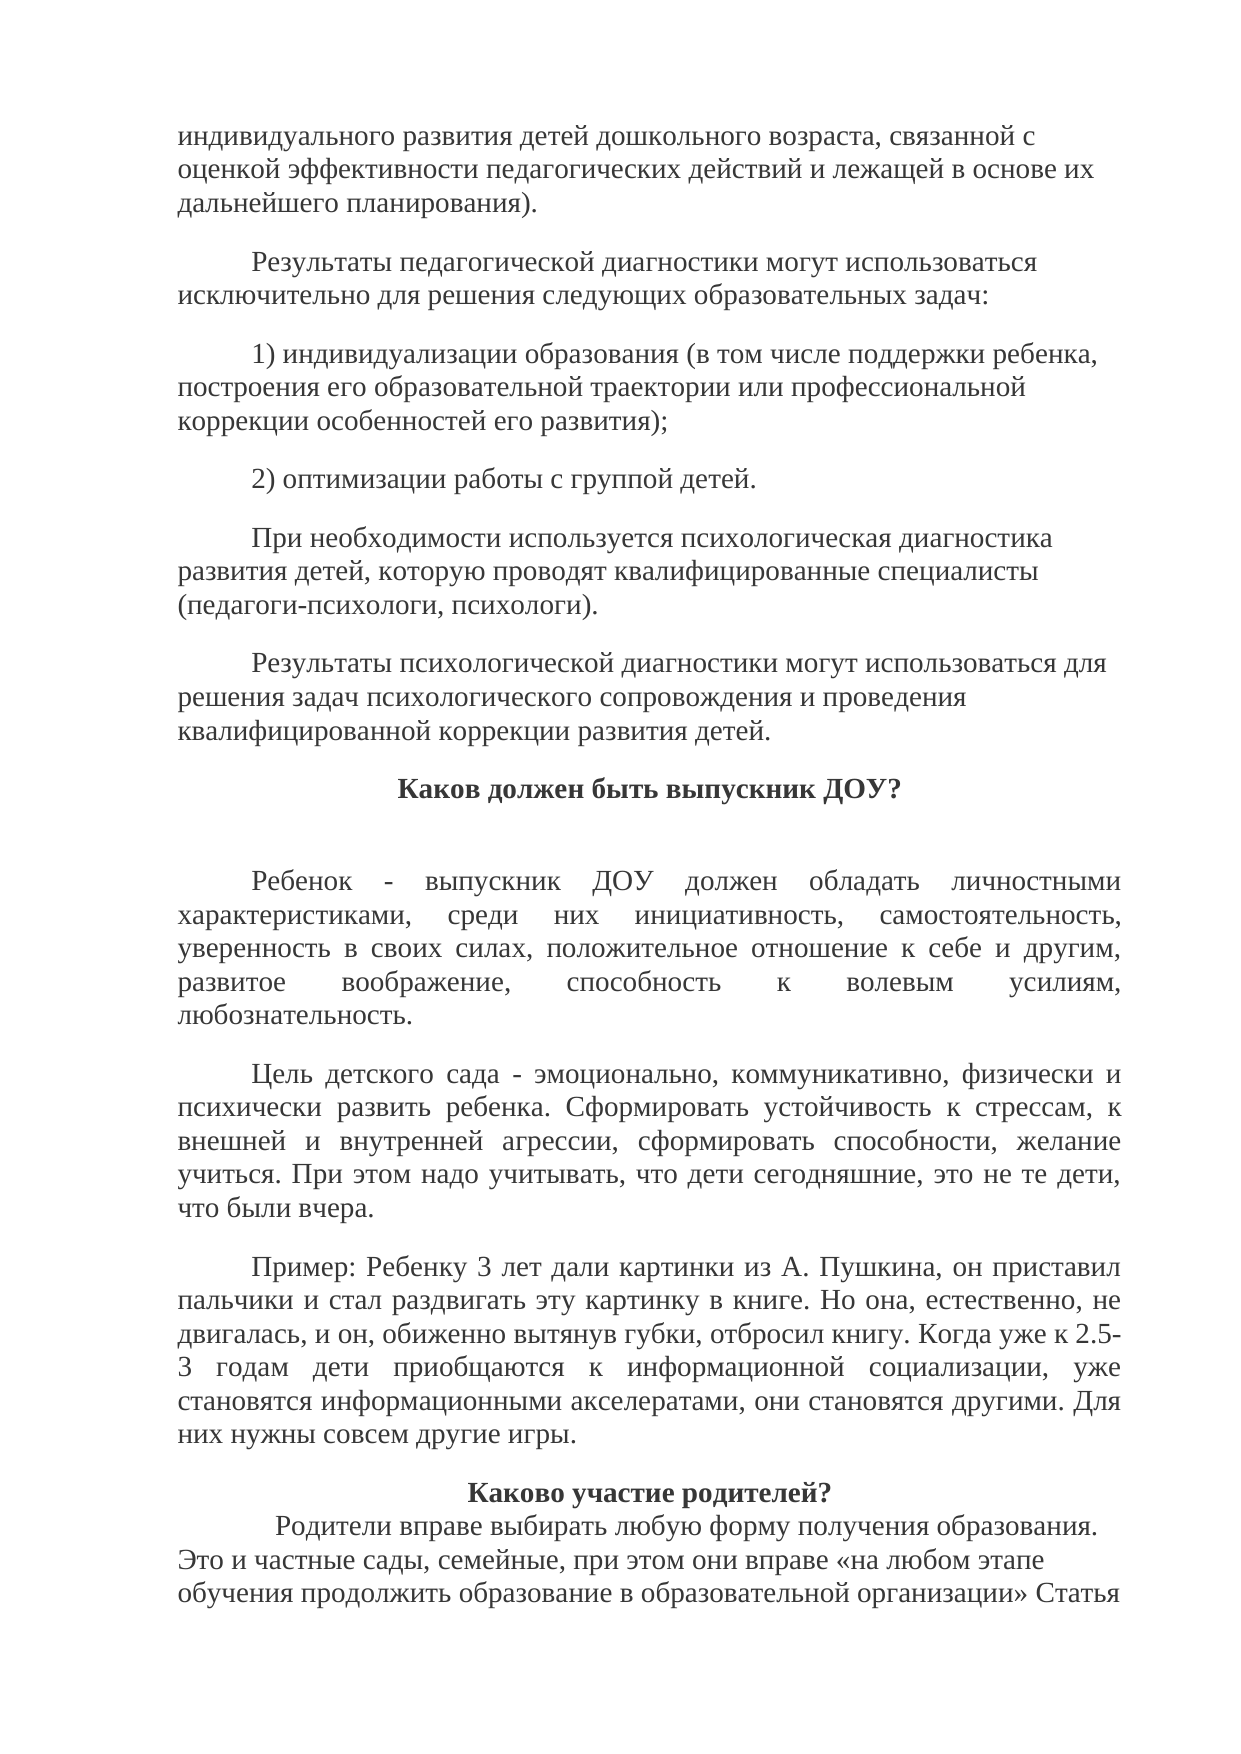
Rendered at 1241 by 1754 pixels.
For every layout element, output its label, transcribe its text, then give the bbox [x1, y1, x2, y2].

text Результаты педагогической диагностики могут использоваться исключительно для решения следующих образовательных задач: [177, 244, 1122, 311]
text 1) индивидуализации образования (в том числе поддержки ребенка, построения его образовательной траектории или профессиональной коррекции особенностей его развития); [177, 336, 1122, 436]
text Ребенок - выпускник ДОУ должен обладать личностными характеристиками, среди них инициативность, самостоятельность, уверенность в своих силах, положительное отношение к себе и другим, развитое воображение, способность к волевым усилиям, любознательность. [177, 863, 1122, 1031]
text При необходимости используется психологическая диагностика развития детей, которую проводят квалифицированные специалисты (педагоги-психологи, психологи). [177, 520, 1122, 621]
text Родители вправе выбирать любую форму получения образования. [177, 1508, 1122, 1542]
text Каково участие родителей? [177, 1475, 1122, 1508]
text Пример: Ребенку 3 лет дали картинки из А. Пушкина, он приставил пальчики и стал раздвигать эту картинку в книге. Но она, естественно, не двигалась, и он, обиженно вытянув губки, отбросил книгу. Когда уже к 2.5-3 годам дети приобщаются к информационной социализации, уже становятся информационными акселератами, они становятся другими. Для них нужны совсем другие игры. [177, 1249, 1122, 1450]
text Цель детского сада - эмоционально, коммуникативно, физически и психически развить ребенка. Сформировать устойчивость к стрессам, к внешней и внутренней агрессии, сформировать способности, желание учиться. При этом надо учитывать, что дети сегодняшние, это не те дети, что были вчера. [177, 1056, 1122, 1224]
text Результаты психологической диагностики могут использоваться для решения задач психологического сопровождения и проведения квалифицированной коррекции развития детей. [177, 646, 1122, 746]
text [177, 118, 1122, 219]
text 2) оптимизации работы с группой детей. [177, 461, 1122, 495]
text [177, 1542, 1122, 1609]
text Каков должен быть выпускник ДОУ? [177, 771, 1122, 805]
